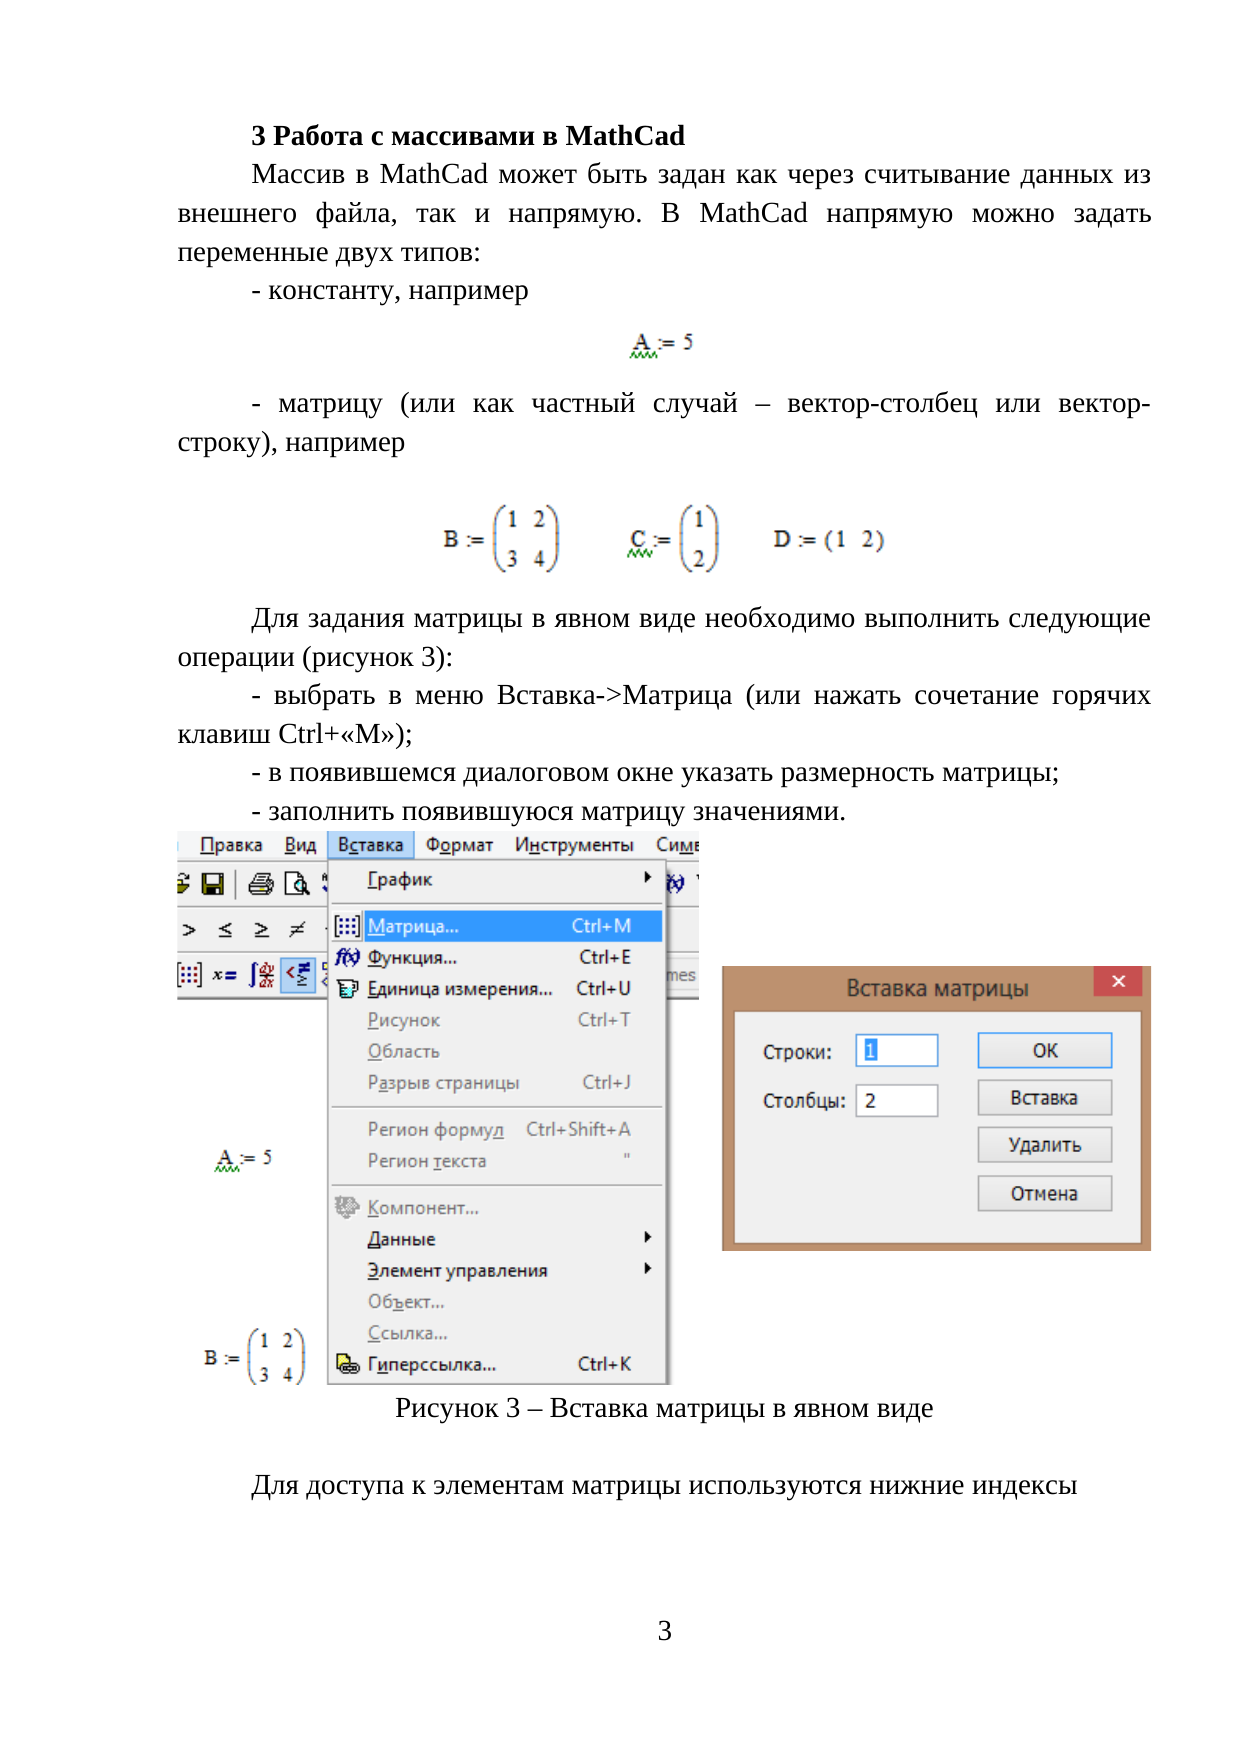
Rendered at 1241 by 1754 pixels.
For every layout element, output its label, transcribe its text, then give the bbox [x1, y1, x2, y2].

picture [177, 831, 699, 1385]
text - заполнить появившуюся матрицу значениями. [177, 793, 1152, 827]
text - выбрать в меню Вставка->Матрица (или нажать сочетание горячих клавиш Ctrl+«M»); [177, 677, 1152, 749]
text - константу, например [177, 272, 1152, 306]
text Рисунок 3 – Вставка матрицы в явном виде [177, 1390, 1152, 1423]
table_header [710, 832, 1163, 1390]
text Массив в MathCad может быть задан как через считывание данных из внешнего файла, так и напрямую. В MathCad напрямую можно задать переменные двух типов: [177, 157, 1152, 267]
table_header [166, 832, 710, 1390]
text Для задания матрицы в явном виде необходимо выполнить следующие операции (рисунок 3): [177, 600, 1152, 672]
text 3 Работа с массивами в MathCad [177, 118, 1152, 152]
picture [425, 462, 904, 596]
text Для доступа к элементам матрицы используются нижние индексы [177, 1467, 1152, 1500]
picture [721, 966, 1152, 1251]
text - матрицу (или как частный случай – вектор-столбец или вектор-строку), например [177, 386, 1152, 458]
picture [611, 310, 718, 381]
text - в появившемся диалоговом окне указать размерность матрицы; [177, 754, 1152, 788]
